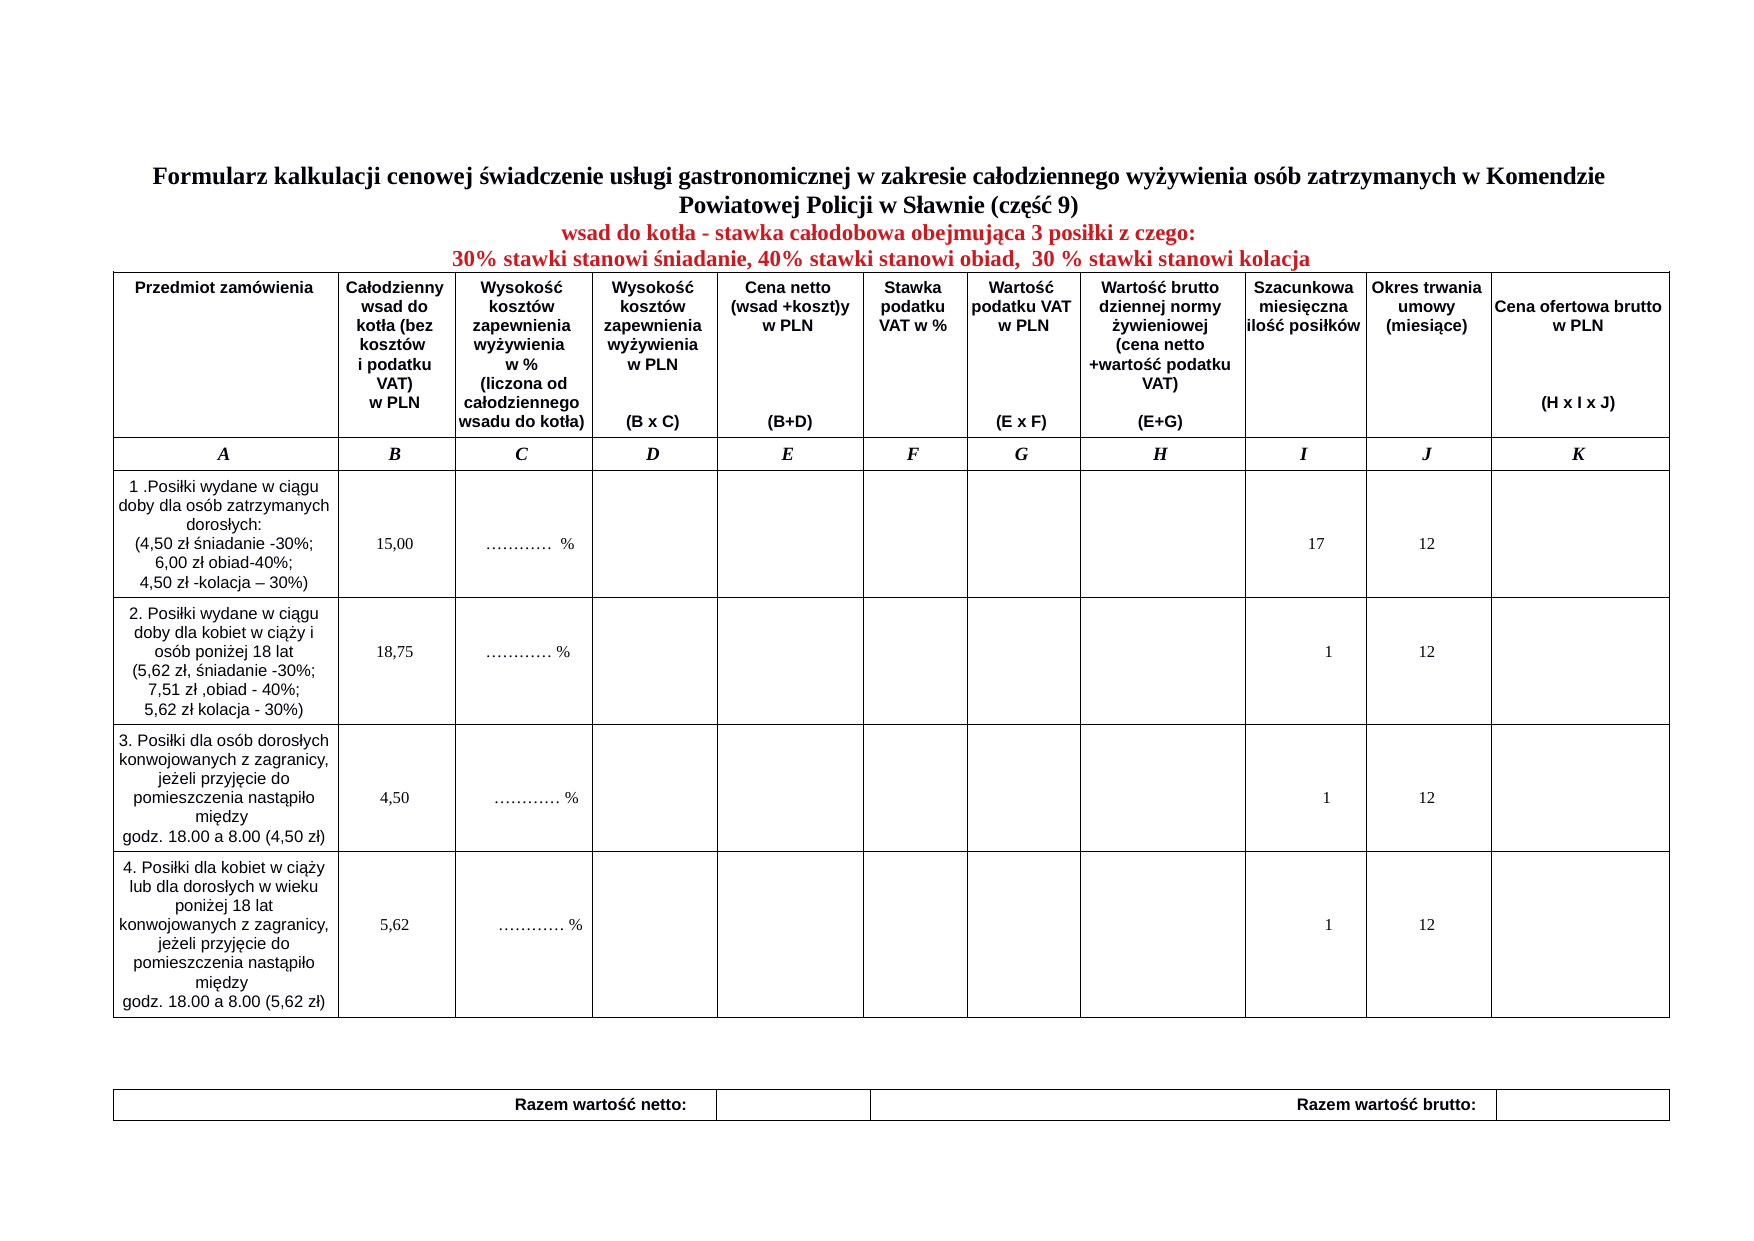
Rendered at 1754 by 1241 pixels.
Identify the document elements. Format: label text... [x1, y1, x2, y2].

table_cell 12 [1367, 471, 1491, 597]
table_cell I [1246, 438, 1366, 470]
table_cell K [1492, 438, 1669, 470]
table_cell [718, 852, 863, 1017]
table_header Stawka podatku VAT w % [864, 273, 967, 437]
table_cell [718, 725, 863, 851]
table_header Wartość podatku VAT w PLN (E x F) [968, 273, 1080, 437]
table_header Okres trwania umowy (miesiące) [1367, 273, 1491, 437]
table_header Cena ofertowa brutto w PLN (H x I x J) [1492, 273, 1669, 437]
table_cell [593, 725, 717, 851]
table_header [1497, 1090, 1669, 1120]
table_cell [593, 852, 717, 1017]
table_cell G [968, 438, 1080, 470]
table_cell [1081, 852, 1245, 1017]
table_cell ………… % [456, 598, 592, 724]
table_cell 3. Posiłki dla osób dorosłych konwojowanych z zagranicy, jeżeli przyjęcie do pomieszczenia nastąpiło między godz. 18.00 a 8.00 (4,50 zł) [114, 725, 338, 851]
table_cell 17 [1246, 471, 1366, 597]
table_cell ………… % [456, 852, 592, 1017]
table_header Całodzienny wsad do kotła (bez kosztów i podatku VAT) w PLN [339, 273, 455, 437]
table_cell E [718, 438, 863, 470]
table_cell F [864, 438, 967, 470]
table_header Szacunkowa miesięczna ilość posiłków [1246, 273, 1366, 437]
table_cell [718, 598, 863, 724]
table_cell [1081, 598, 1245, 724]
table_cell 4,50 [339, 725, 455, 851]
table_cell 12 [1367, 852, 1491, 1017]
table_cell [864, 725, 967, 851]
text 30% stawki stanowi śniadanie, 40% stawki stanowi obiad, 30 % stawki stanowi kolacja [118, 245, 1639, 271]
table_cell 15,00 [339, 471, 455, 597]
table_cell 4. Posiłki dla kobiet w ciąży lub dla dorosłych w wieku poniżej 18 lat konwojowanych z zagranicy, jeżeli przyjęcie do pomieszczenia nastąpiło między godz. 18.00 a 8.00 (5,62 zł) [114, 852, 338, 1017]
table_cell 1 .Posiłki wydane w ciągu doby dla osób zatrzymanych dorosłych: (4,50 zł śniadanie -30%; 6,00 zł obiad-40%; 4,50 zł -kolacja – 30%) [114, 471, 338, 597]
table_cell [1492, 725, 1669, 851]
table_header Wysokość kosztów zapewnienia wyżywienia w % (liczona od całodziennego wsadu do kotła) [456, 273, 592, 437]
table_cell H [1081, 438, 1245, 470]
table_cell D [593, 438, 717, 470]
table_cell 12 [1367, 598, 1491, 724]
text Formularz kalkulacji cenowej świadczenie usługi gastronomicznej w zakresie całodziennego wyżywienia osób zatrzymanych w Komendzie Powiatowej Policji w Sławnie (część 9) [118, 161, 1639, 219]
table_header [717, 1090, 870, 1120]
table_cell [864, 471, 967, 597]
table_cell J [1367, 438, 1491, 470]
table_cell [1492, 852, 1669, 1017]
table_cell 5,62 [339, 852, 455, 1017]
table_cell [968, 598, 1080, 724]
table_cell C [456, 438, 592, 470]
text wsad do kotła - stawka całodobowa obejmująca 3 posiłki z czego: [118, 219, 1639, 245]
table_cell 2. Posiłki wydane w ciągu doby dla kobiet w ciąży i osób poniżej 18 lat (5,62 zł, śniadanie -30%; 7,51 zł ,obiad - 40%; 5,62 zł kolacja - 30%) [114, 598, 338, 724]
table_cell [1492, 598, 1669, 724]
table_cell 1 [1246, 852, 1366, 1017]
table_cell A [114, 438, 338, 470]
table_cell [1081, 725, 1245, 851]
table_header Przedmiot zamówienia [114, 273, 338, 437]
table_header Razem wartość brutto: [871, 1090, 1496, 1120]
table_cell [968, 471, 1080, 597]
table_header Wysokość kosztów zapewnienia wyżywienia w PLN (B x C) [593, 273, 717, 437]
table_cell 1 [1246, 725, 1366, 851]
table_cell [864, 598, 967, 724]
table_cell [968, 852, 1080, 1017]
table_cell [593, 471, 717, 597]
table_cell [968, 725, 1080, 851]
table_cell [718, 471, 863, 597]
table_cell 18,75 [339, 598, 455, 724]
table_cell 1 [1246, 598, 1366, 724]
table_header Wartość brutto dziennej normy żywieniowej (cena netto +wartość podatku VAT) (E+G) [1081, 273, 1245, 437]
table_cell [864, 852, 967, 1017]
table_cell B [339, 438, 455, 470]
table_cell 12 [1367, 725, 1491, 851]
table_cell [1081, 471, 1245, 597]
table_header Cena netto (wsad +koszt)y w PLN (B+D) [718, 273, 863, 437]
table_cell ………… % [456, 725, 592, 851]
table_header Razem wartość netto: [114, 1090, 716, 1120]
table_cell ………… % [456, 471, 592, 597]
table_cell [1492, 471, 1669, 597]
table_cell [593, 598, 717, 724]
